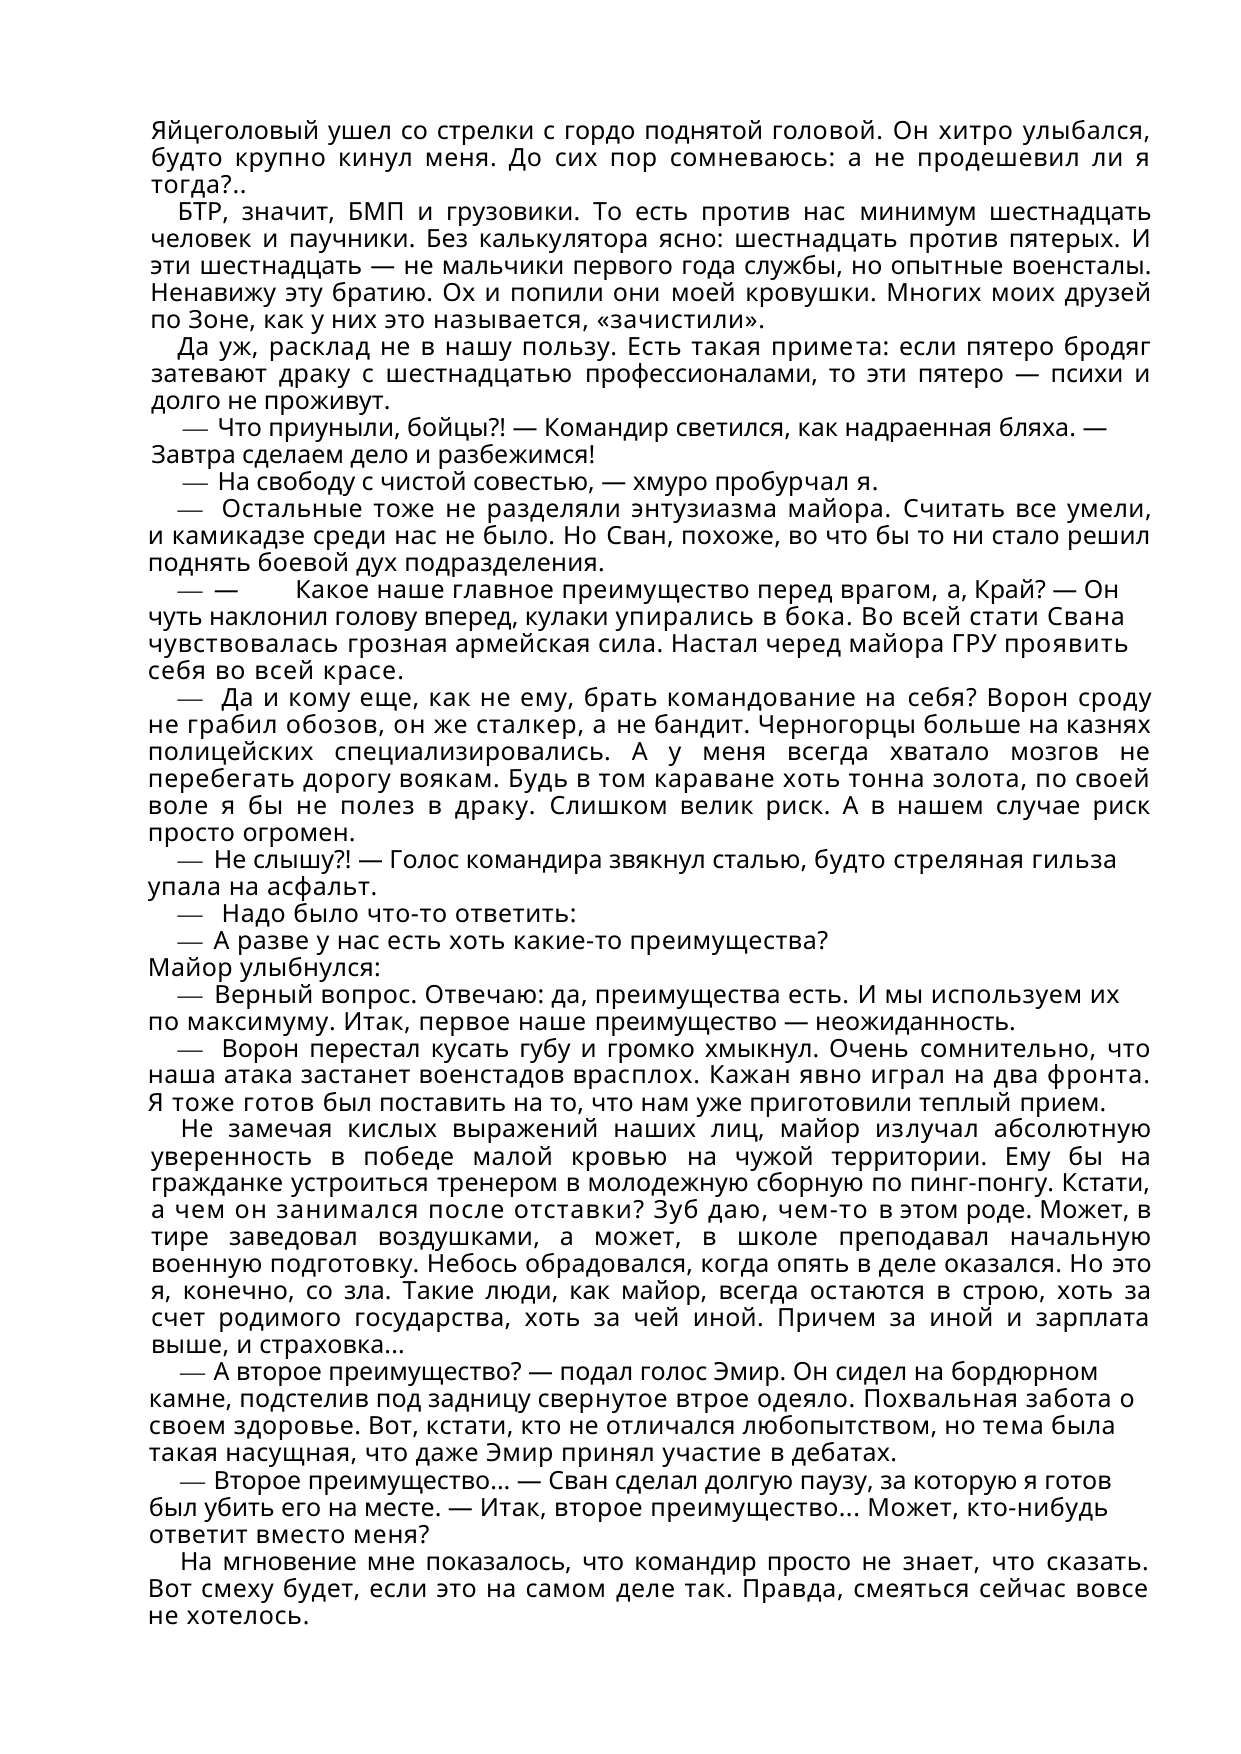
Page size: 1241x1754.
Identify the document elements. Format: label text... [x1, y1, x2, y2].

list — Какое наше главное преимущество перед врагом, а, Край? — Он чуть наклонил голову вперед, кулаки упирались в бока. Во всей стати Свана чувствовалась грозная армейская сила. Настал черед майора ГРУ проявить себя во всей красе. [148, 577, 1152, 685]
list Остальные тоже не разделяли энтузиазма майора. Считать все умели, и камикадзе среди нас не было. Но Сван, похоже, во что бы то ни стало решил поднять боевой дух подразделения. [148, 496, 1152, 577]
text Яйцеголовый ушел со стрелки с гордо поднятой головой. Он хитро улыбался, будто крупно кинул меня. До сих пор сомневаюсь: а не продешевил ли я тогда?.. [151, 118, 1151, 199]
text Не замечая кислых выражений наших лиц, майор излучал абсолютную уверенность в победе малой кровью на чужой территории. Ему бы на гражданке устроиться тренером в молодежную сборную по пинг-понгу. Кстати, а чем он занимался после отставки? Зуб даю, чем-то в этом роде. Может, в тире заведовал воздушками, а может, в школе преподавал начальную военную подготовку. Небось обрадовался, когда опять в деле оказался. Но это я, конечно, со зла. Такие люди, как майор, всегда остаются в строю, хоть за счет родимого государства, хоть за чей иной. Причем за иной и зарплата выше, и страховка... [151, 1116, 1152, 1359]
list Надо было что-то ответить: [148, 901, 1152, 927]
list Второе преимущество... — Сван сделал долгую паузу, за которую я готов был убить его на месте. — Итак, второе преимущество... Может, кто-нибудь ответит вместо меня? [149, 1468, 1152, 1548]
list Да и кому еще, как не ему, брать командование на себя? Ворон сроду не грабил обозов, он же сталкер, а не бандит. Черногорцы больше на казнях полицейских специализировались. А у меня всегда хватало мозгов не перебегать дорогу воякам. Будь в том караване хоть тонна золота, по своей воле я бы не полез в драку. Слишком велик риск. А в нашем случае риск просто огромен. [148, 685, 1152, 847]
list А второе преимущество? — подал голос Эмир. Он сидел на бордюрном камне, подстелив под задницу свернутое втрое одеяло. Похвальная забота о своем здоровье. Вот, кстати, кто не отличался любопытством, но тема была такая насущная, что даже Эмир принял участие в дебатах. [149, 1359, 1152, 1467]
list А разве у нас есть хоть какие-то преимущества? Майор улыбнулся: [148, 927, 1152, 981]
text На мгновение мне показалось, что командир просто не знает, что сказать. Вот смеху будет, если это на самом деле так. Правда, смеяться сейчас вовсе не хотелось. [148, 1549, 1149, 1630]
list Что приуныли, бойцы?! — Командир светился, как надраенная бляха. — Завтра сделаем дело и разбежимся! [151, 415, 1152, 469]
text БТР, значит, БМП и грузовики. То есть против нас минимум шестнадцать человек и паучники. Без калькулятора ясно: шестнадцать против пятерых. И эти шестнадцать — не мальчики первого года службы, но опытные военсталы. Ненавижу эту братию. Ох и попили они моей кровушки. Многих моих друзей по Зоне, как у них это называется, «зачистили». [150, 199, 1152, 334]
list Не слышу?! — Голос командира звякнул сталью, будто стреляная гильза упала на асфальт. [148, 847, 1152, 901]
text Да уж, расклад не в нашу пользу. Есть такая примета: если пятеро бродяг затевают драку с шестнадцатью профессионалами, то эти пятеро — психи и долго не проживут. [151, 334, 1151, 415]
list На свободу с чистой совестью, — хмуро пробурчал я. [151, 469, 1152, 496]
list Верный вопрос. Отвечаю: да, преимущества есть. И мы используем их по максимуму. Итак, первое наше преимущество — неожиданность. [148, 981, 1152, 1035]
list Ворон перестал кусать губу и громко хмыкнул. Очень сомнительно, что наша атака застанет военстадов врасплох. Кажан явно играл на два фронта. Я тоже готов был поставить на то, что нам уже приготовили теплый прием. [148, 1035, 1151, 1116]
